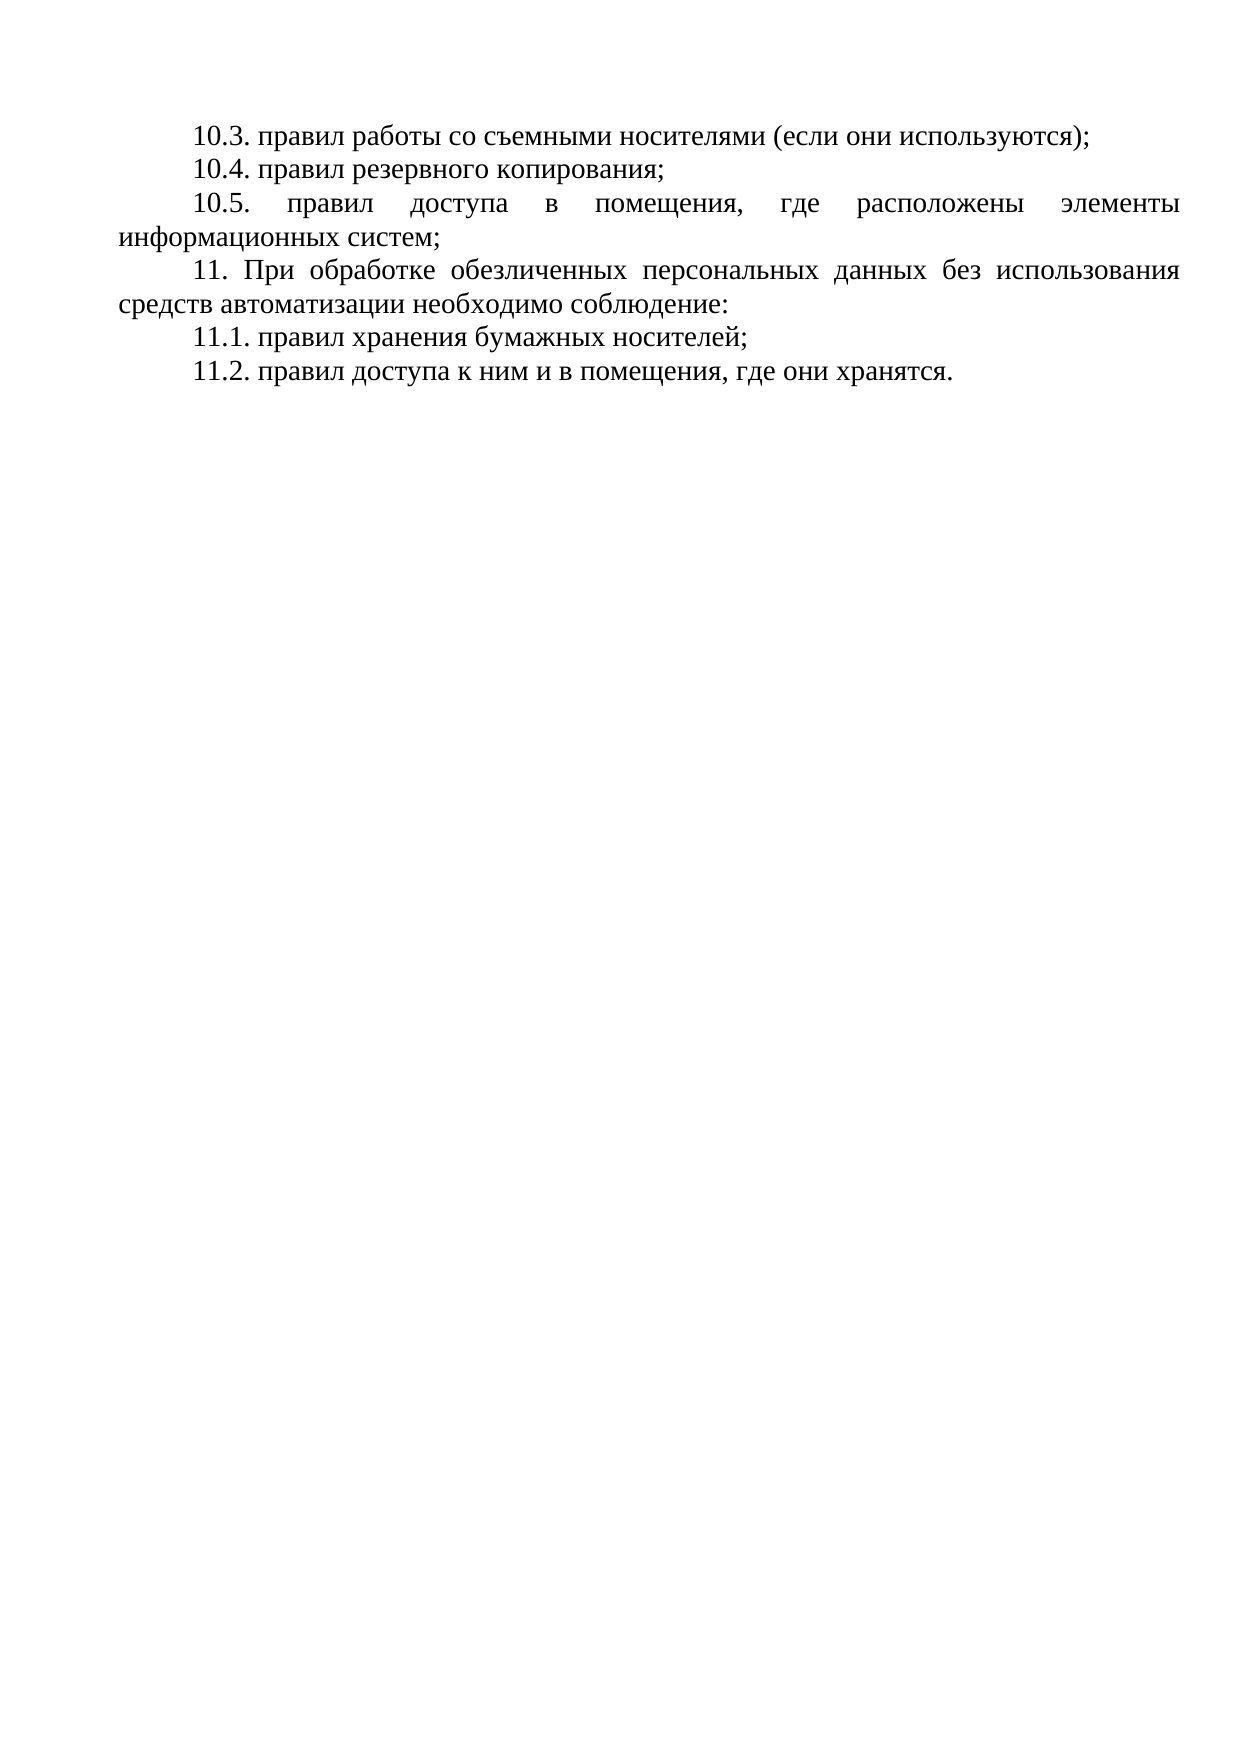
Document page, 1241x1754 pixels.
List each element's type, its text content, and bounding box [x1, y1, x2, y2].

text 10.3. правил работы со съемными носителями (если они используются); [118, 118, 1181, 152]
text 11.2. правил доступа к ним и в помещения, где они хранятся. [118, 353, 1181, 386]
text 11.1. правил хранения бумажных носителей; [118, 319, 1181, 353]
text 10.4. правил резервного копирования; [118, 152, 1181, 185]
text 10.5. правил доступа в помещения, где расположены элементы информационных систем; [118, 185, 1181, 252]
text 11. При обработке обезличенных персональных данных без использования средств автоматизации необходимо соблюдение: [118, 252, 1181, 319]
